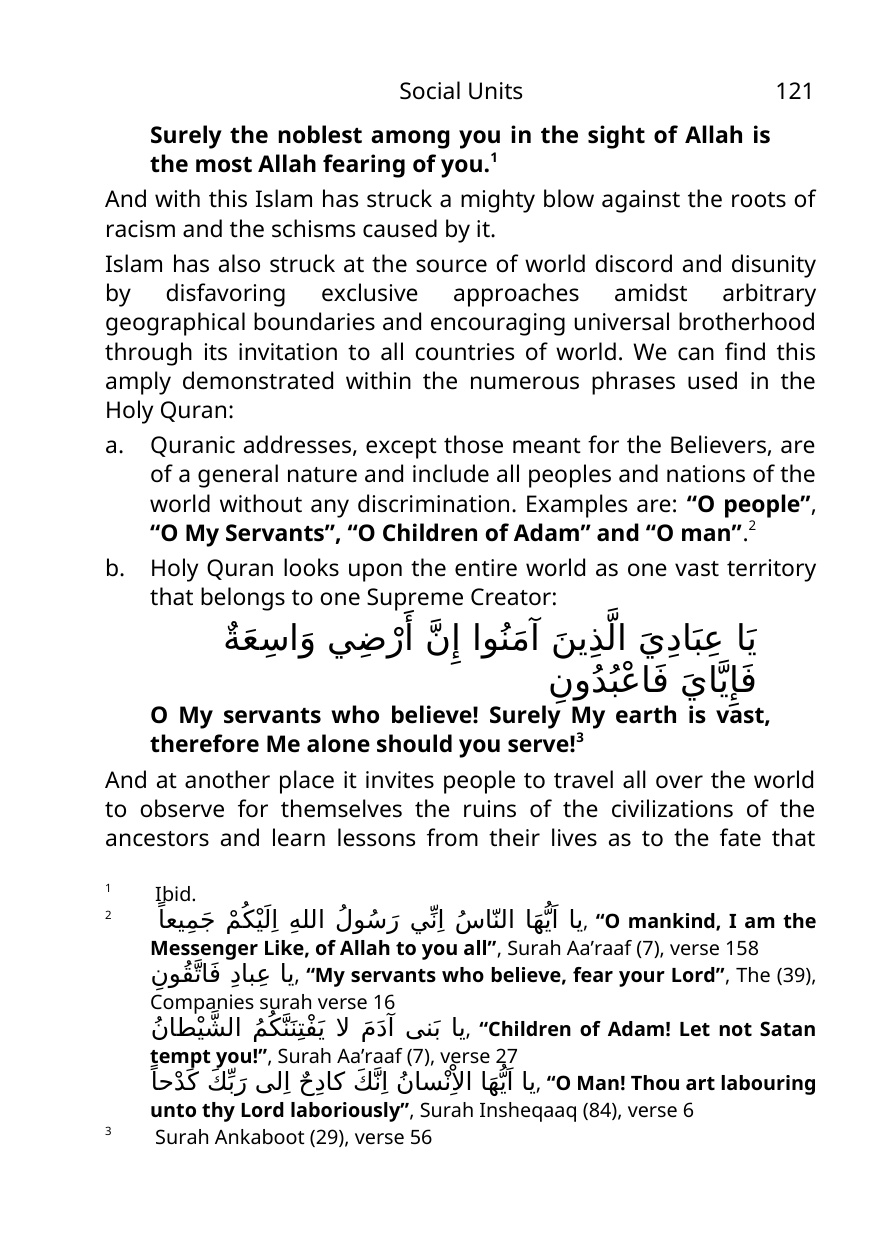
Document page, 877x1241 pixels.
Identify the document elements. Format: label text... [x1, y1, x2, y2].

text b. Holy Quran looks upon the entire world as one vast territory that belongs to one Supreme Creator: [105, 553, 817, 612]
text a. Quranic addresses, except those meant for the Believers, are of a general nature and include all peoples and nations of the world without any discrimination. Examples are: “O people”, “O My Servants”, “O Children of Adam” and “O man”. [105, 430, 817, 547]
text And at another place it invites people to travel all over the world to observe for themselves the ruins of the civilizations of the ancestors and learn lessons from their lives as to the fate that awaits the sinners and the unjust. [105, 765, 817, 852]
text And with this Islam has struck a mighty blow against the roots of racism and the schisms caused by it. [105, 184, 817, 243]
text Surely the noblest among you in the sight of Allah is the most Allah fearing of you. [150, 120, 772, 178]
text يَا عِبَادِيَ الَّذِينَ آمَنُوا إِنَّ أَرْضِي وَاسِعَةٌ فَإِيَّايَ فَاعْبُدُونِ [165, 618, 757, 700]
text Islam has also struck at the source of world discord and disunity by disfavoring exclusive approaches amidst arbitrary geographical boundaries and encouraging universal brotherhood through its invitation to all countries of world. We can find this amply demonstrated within the numerous phrases used in the Holy Quran: [105, 249, 817, 424]
text O My servants who believe! Surely My earth is vast, therefore Me alone should you serve! [150, 700, 772, 759]
